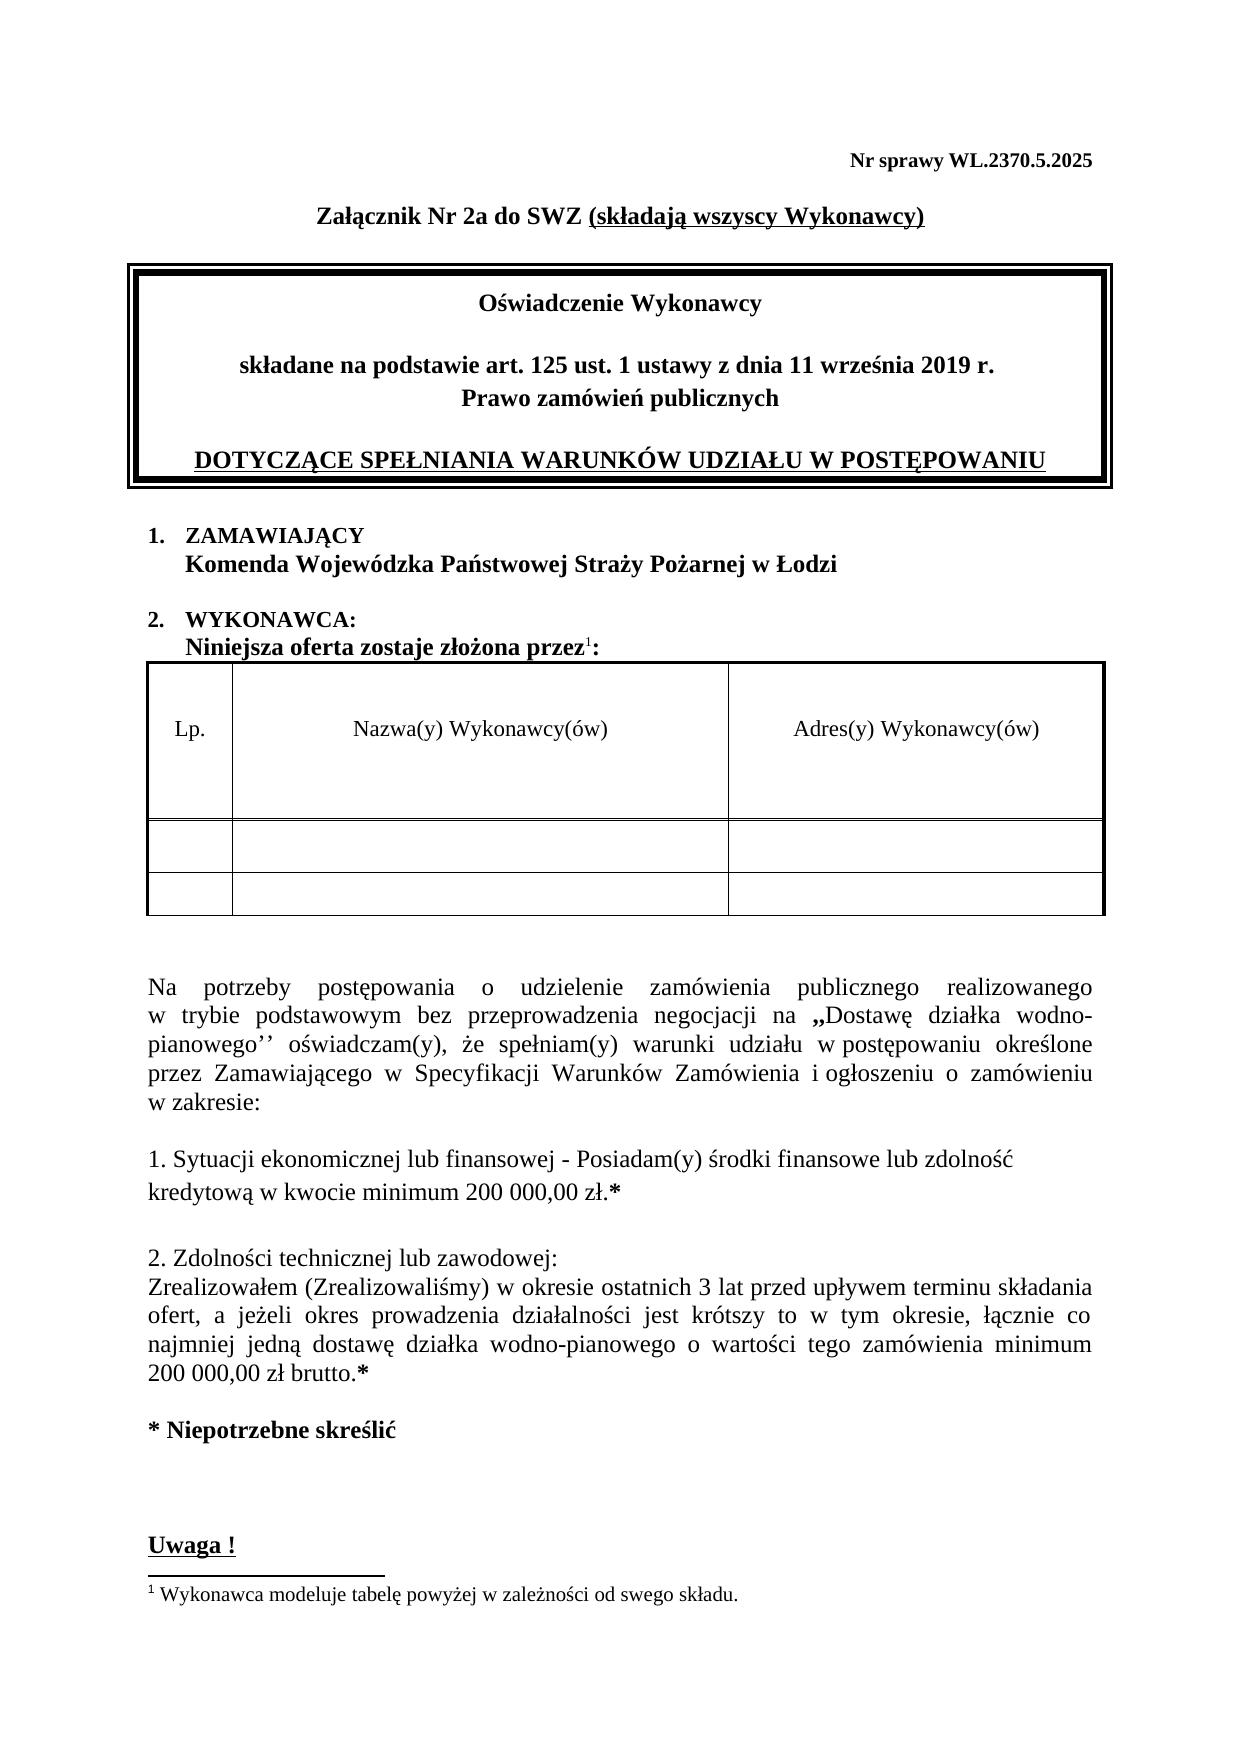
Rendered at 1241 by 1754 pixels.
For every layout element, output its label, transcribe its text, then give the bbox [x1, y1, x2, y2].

table_cell [149, 873, 232, 915]
table_cell [729, 873, 1102, 915]
table_header Lp. [149, 664, 232, 817]
list Niniejsza oferta zostaje złożona przez: [185, 632, 1093, 661]
text Oświadczenie Wykonawcy [130, 266, 1110, 317]
text Załącznik Nr 2a do SWZ (składają wszyscy Wykonawcy) [148, 201, 1093, 230]
table_cell [149, 821, 232, 872]
table_cell [233, 821, 728, 872]
text składane na podstawie art. 125 ust. 1 ustawy z dnia 11 września 2019 r. Prawo zamówień publicznych [139, 325, 1101, 412]
list Komenda Wojewódzka Państwowej Straży Pożarnej w Łodzi [185, 549, 1093, 577]
table_header Adres(y) Wykonawcy(ów) [729, 664, 1102, 817]
table_header Nazwa(y) Wykonawcy(ów) [233, 664, 728, 817]
text * Niepotrzebne skreślić [148, 1416, 1093, 1444]
text Na potrzeby postępowania o udzielenie zamówienia publicznego realizowanego w trybie podstawowym bez przeprowadzenia negocjacji na ,,Dostawę działka wodno-pianowego’’ oświadczam(y), że spełniam(y) warunki udziału w postępowaniu określone przez Zamawiającego w Specyfikacji Warunków Zamówienia i ogłoszeniu o zamówieniu w zakresie: [148, 972, 1093, 1115]
text Zrealizowałem (Zrealizowaliśmy) w okresie ostatnich 3 lat przed upływem terminu składania ofert, a jeżeli okres prowadzenia działalności jest krótszy to w tym okresie, łącznie co najmniej jedną dostawę działka wodno-pianowego o wartości tego zamówienia minimum 200 000,00 zł brutto.* [148, 1272, 1093, 1387]
text DOTYCZĄCE SPEŁNIANIA WARUNKÓW UDZIAŁU W POSTĘPOWANIU [130, 421, 1110, 486]
table_cell [233, 873, 728, 915]
text 2. Zdolności technicznej lub zawodowej: [148, 1243, 1093, 1272]
table_cell [729, 821, 1102, 872]
text Uwaga ! [148, 1531, 1093, 1559]
text 1. Sytuacji ekonomicznej lub finansowej - Posiadam(y) środki finansowe lub zdolność kredytową w kwocie minimum 200 000,00 zł.* [148, 1144, 1093, 1206]
text Nr sprawy WL.2370.5.2025 [148, 148, 1093, 172]
list ZAMAWIAJĄCY [148, 522, 1088, 549]
list WYKONAWCA: [147, 606, 1088, 632]
